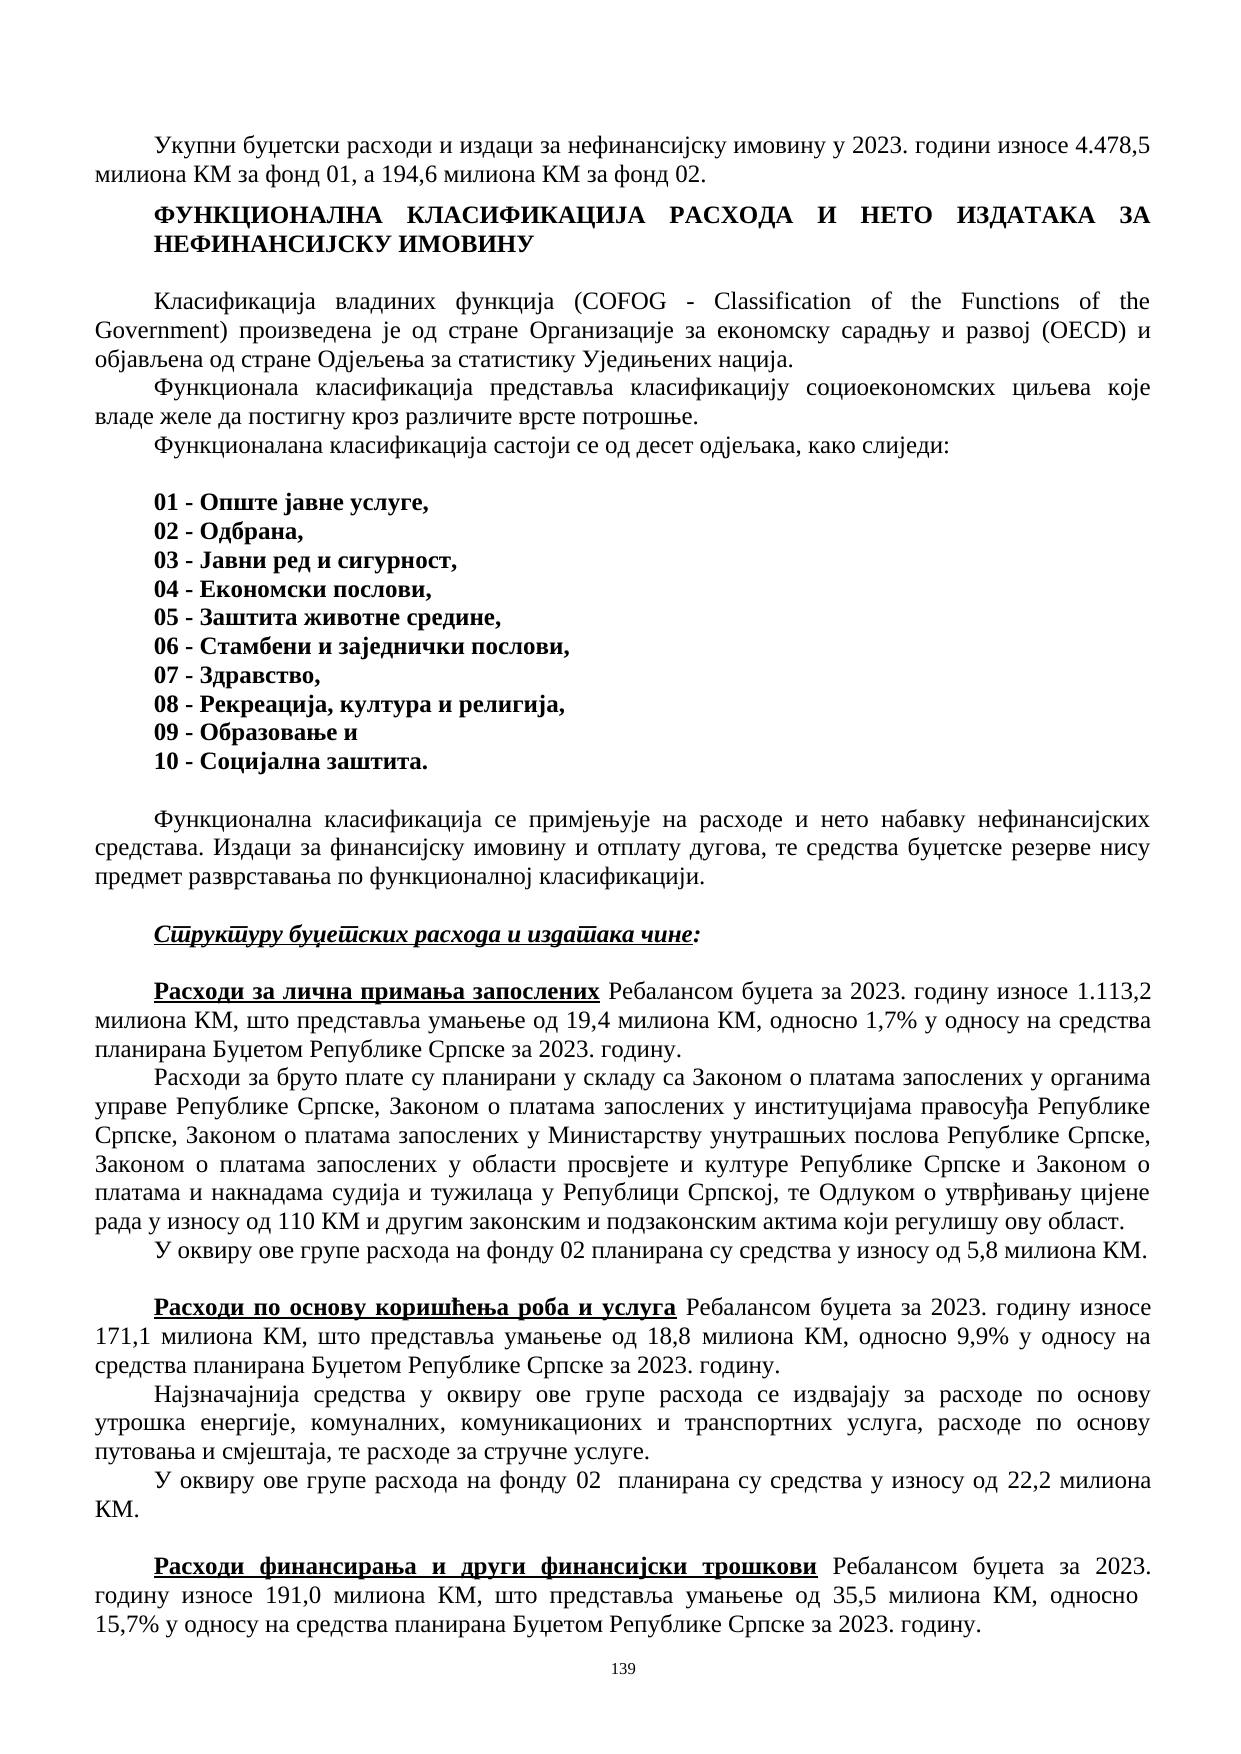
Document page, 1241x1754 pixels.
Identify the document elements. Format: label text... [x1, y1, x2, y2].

text 06 - Стамбени и заједнички послови, [153, 631, 1152, 660]
text 02 - Одбрана, [153, 516, 1152, 545]
text ФУНКЦИОНАЛНА КЛАСИФИКАЦИЈА РАСХОДА И НЕТО ИЗДАТАКА ЗА НЕФИНАНСИЈСКУ ИМОВИНУ [153, 200, 1152, 257]
text Расходи по основу коришћења роба и услуга Ребалансом буџета за 2023. годину износе 171,1 милиона КМ, што представља умањење од 18,8 милиона КМ, односно 9,9% у односу на средства планирана Буџетом Републике Српске за 2023. годину. [94, 1292, 1152, 1379]
text 01 - Опште јавне услуге, [153, 487, 1152, 516]
text 05 - Заштита животне средине, [153, 602, 1152, 631]
text 04 - Економски послови, [153, 574, 1152, 602]
text Расходи за бруто плате су планирани у складу са Законом о платама запослених у органима управе Републике Српске, Законом о платама запослених у институцијама правосуђа Републике Српске, Законом о платама запослених у Министарству унутрашњих послова Републике Српске, Законом о платама запослених у области просвјете и културе Републике Српске и Законом о платама и накнадама судија и тужилаца у Републици Српској, те Одлуком о утврђивању цијене рада у износу од 110 КМ и другим законским и подзаконским актима који регулишу ову област. [94, 1062, 1152, 1235]
text Функционалана класификација састоји се од десет одјељака, како слиједи: [94, 430, 1152, 459]
text Функционална класификација се примјењује на расходе и нето набавку нефинансијских средстава. Издаци за финансијску имовину и отплату дугова, те средства буџетске резерве нису предмет разврставања по функционалној класификацији. [94, 804, 1152, 890]
text У оквиру ове групе расхода на фонду 02 планирана су средства у износу од 22,2 милиона КМ. [94, 1465, 1152, 1522]
text Најзначајнија средства у оквиру ове групе расхода се издвајају за расходе по основу утрошка енергије, комуналних, комуникационих и транспортних услуга, расходе по основу путовања и смјештаја, те расходе за стручне услуге. [94, 1379, 1152, 1465]
text Расходи за лична примања запослених Ребалансом буџета за 2023. годину износе 1.113,2 милиона КМ, што представља умањење од 19,4 милиона КМ, односно 1,7% у односу на средства планирана Буџетом Републике Српске за 2023. годину. [94, 976, 1152, 1062]
text У оквиру ове групе расхода на фонду 02 планирана су средства у износу од 5,8 милиона КМ. [94, 1235, 1152, 1264]
text 10 - Социјална заштита. [153, 746, 1152, 775]
text 08 - Рекреација, култура и религија, [153, 689, 1152, 717]
text Функционала класификација представља класификацију социоекономских циљева које владе желе да постигну кроз различите врсте потрошње. [94, 372, 1152, 430]
text 07 - Здравство, [153, 660, 1152, 689]
text 09 - Образовање и [153, 717, 1152, 746]
text Структуру буџетских расхода и издатака чине: [94, 919, 1152, 947]
text Укупни буџетски расходи и издаци за нефинансијску имовину у 2023. години износе 4.478,5 милиона КМ за фонд 01, а 194,6 милиона КМ за фонд 02. [94, 130, 1152, 187]
text Расходи финансирања и други финансијски трошкови Ребалансом буџета за 2023. годину износе 191,0 милиона КМ, што представља умањење од 35,5 милиона КМ, односно 15,7% у односу на средства планирана Буџетом Републике Српске за 2023. годину. [94, 1551, 1152, 1637]
text 03 - Јавни ред и сигурност, [153, 545, 1152, 574]
text Класификација владиних функција (COFOG - Classification of the Functions of the Government) произведена је од стране Организације за економску сарадњу и развој (OECD) и објављена од стране Одјељења за статистику Уједињених нација. [94, 286, 1152, 372]
